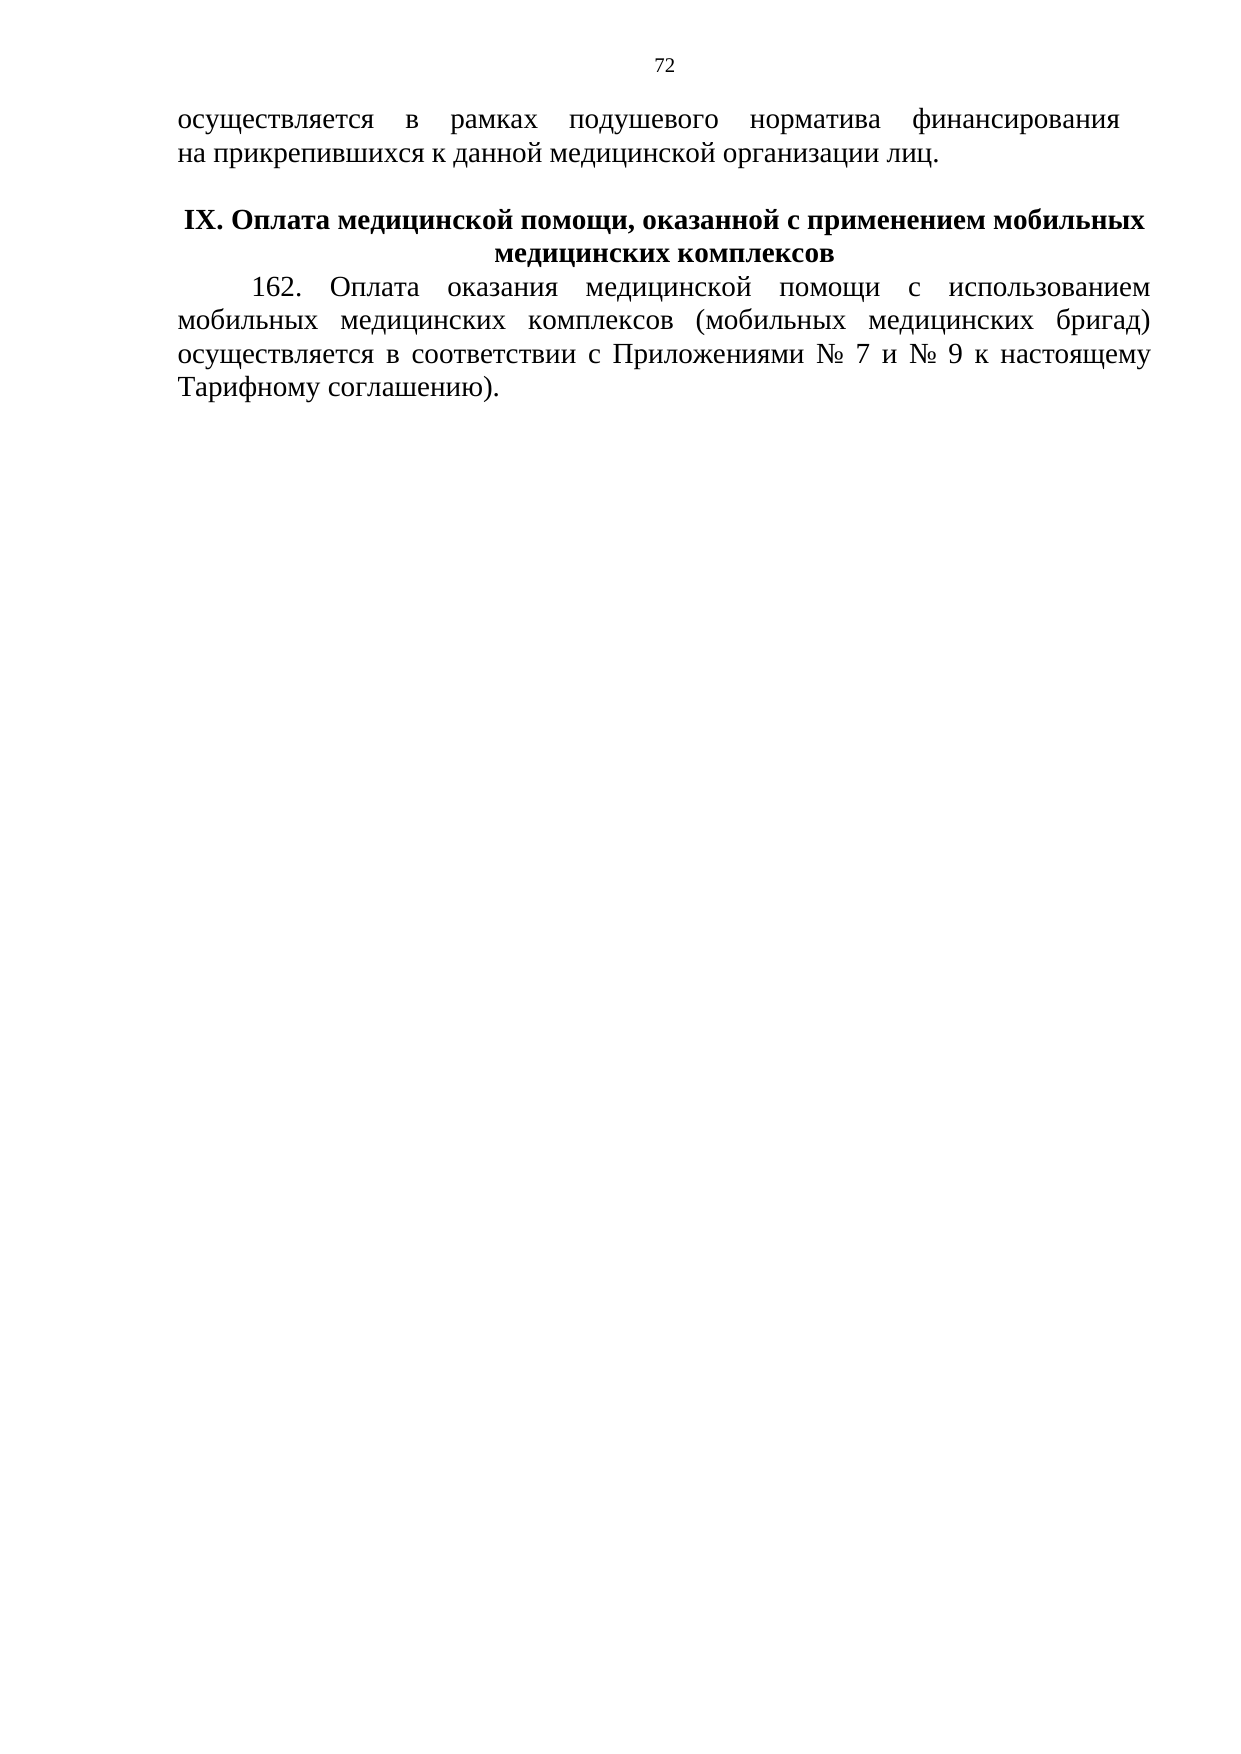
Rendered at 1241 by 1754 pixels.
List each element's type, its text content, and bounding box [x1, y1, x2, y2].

text 162. Оплата оказания медицинской помощи с использованием мобильных медицинских комплексов (мобильных медицинских бригад) осуществляется в соответствии с Приложениями № 7 и № 9 к настоящему Тарифному соглашению). [177, 269, 1152, 403]
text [177, 101, 1152, 168]
text IX. Оплата медицинской помощи, оказанной с применением мобильных медицинских комплексов [177, 202, 1152, 269]
